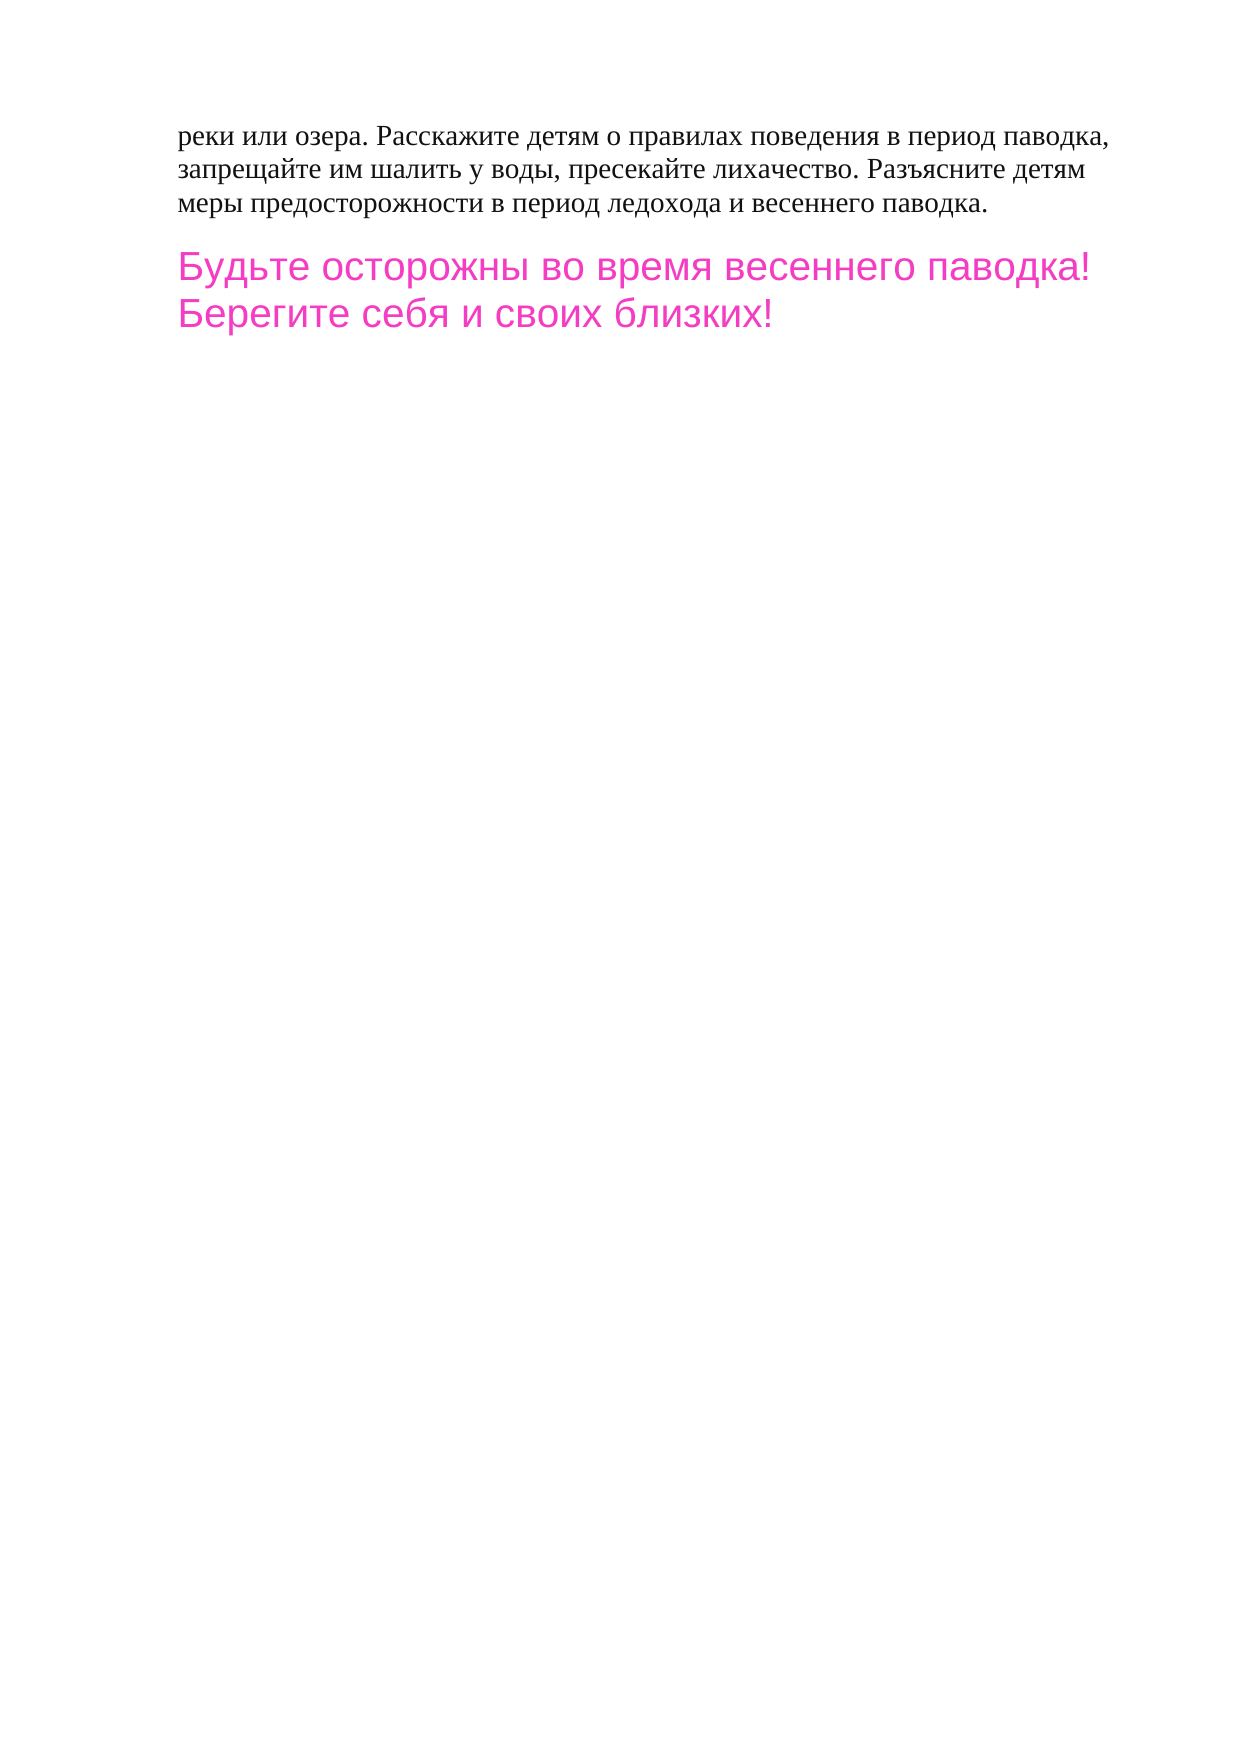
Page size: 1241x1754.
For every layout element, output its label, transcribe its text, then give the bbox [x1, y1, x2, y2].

text Будьте осторожны во время весеннего паводка! Берегите себя и своих близких! [177, 242, 1152, 336]
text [177, 118, 1152, 219]
